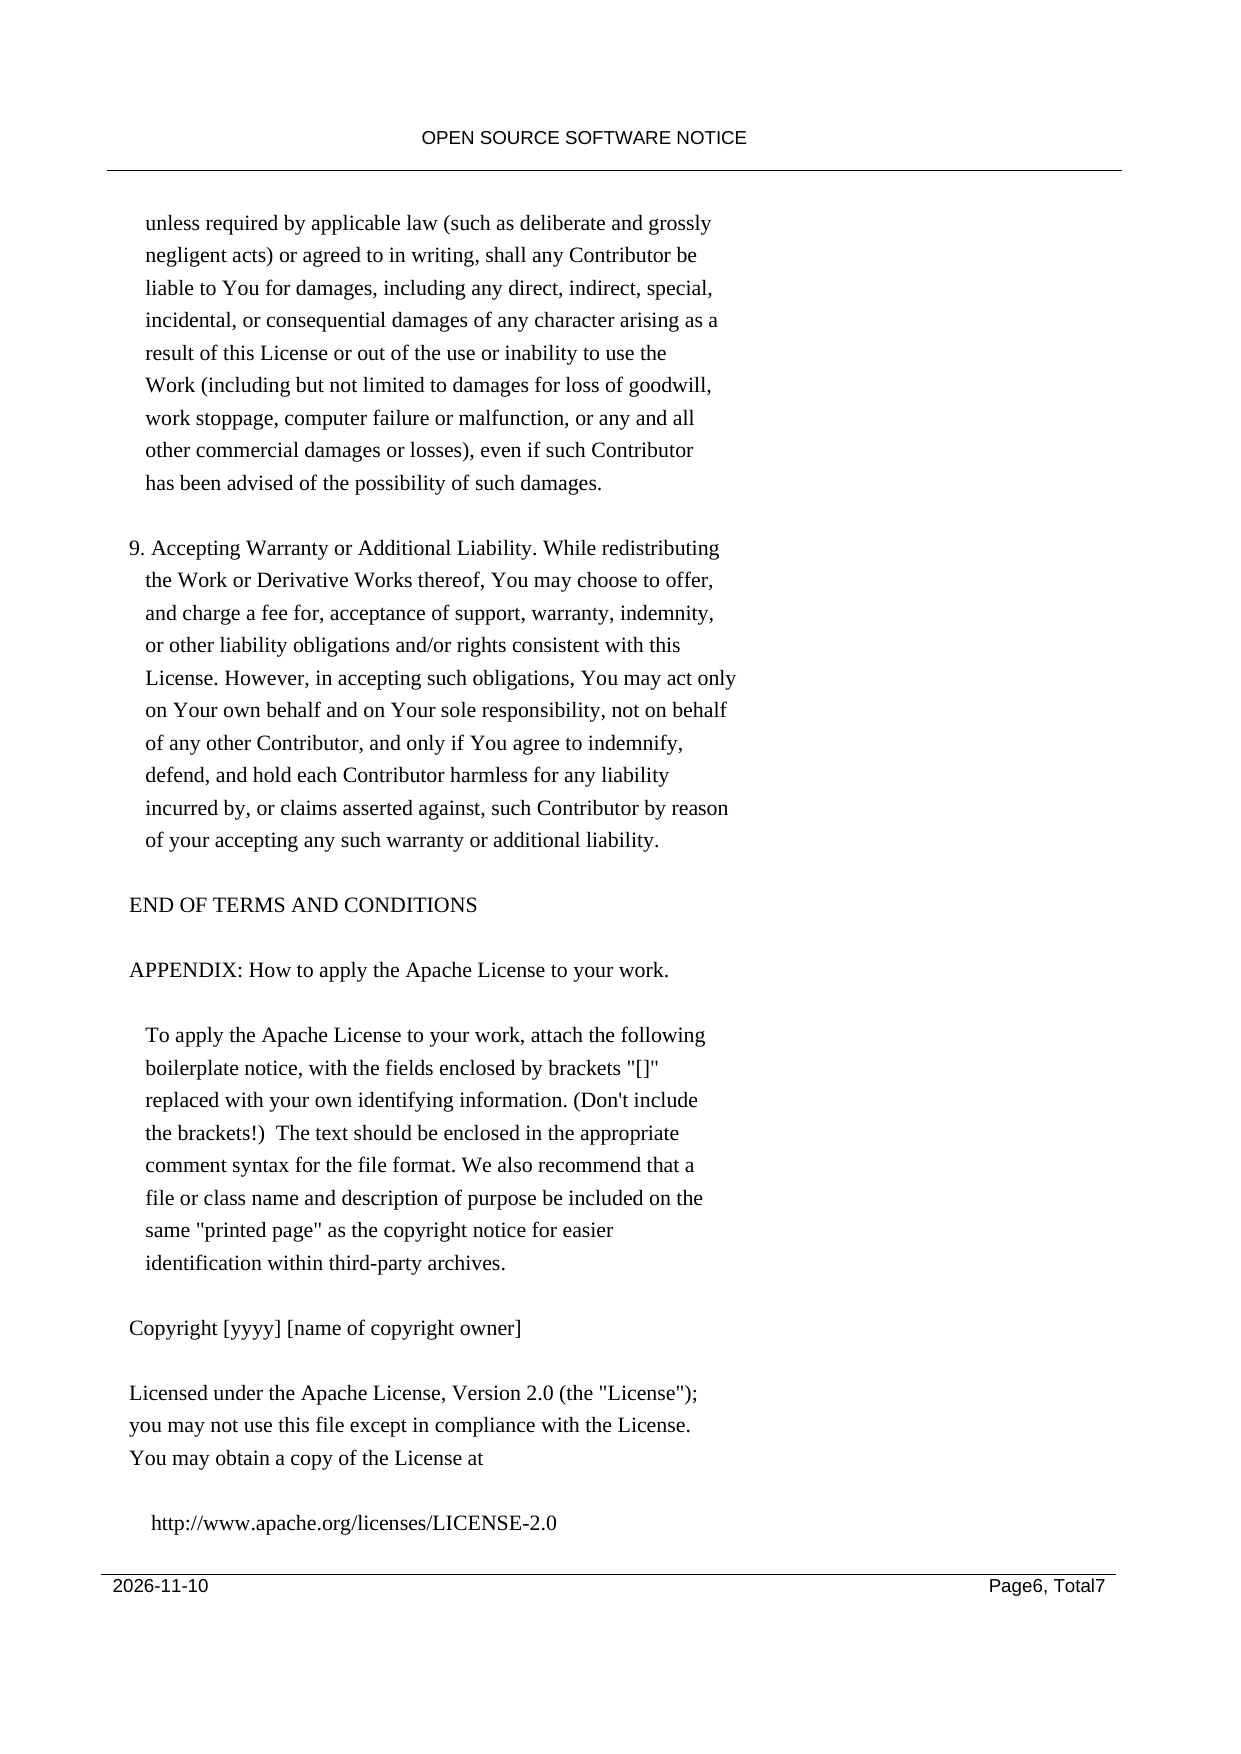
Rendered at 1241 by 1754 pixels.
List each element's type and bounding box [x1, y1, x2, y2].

text [112, 206, 1128, 1539]
